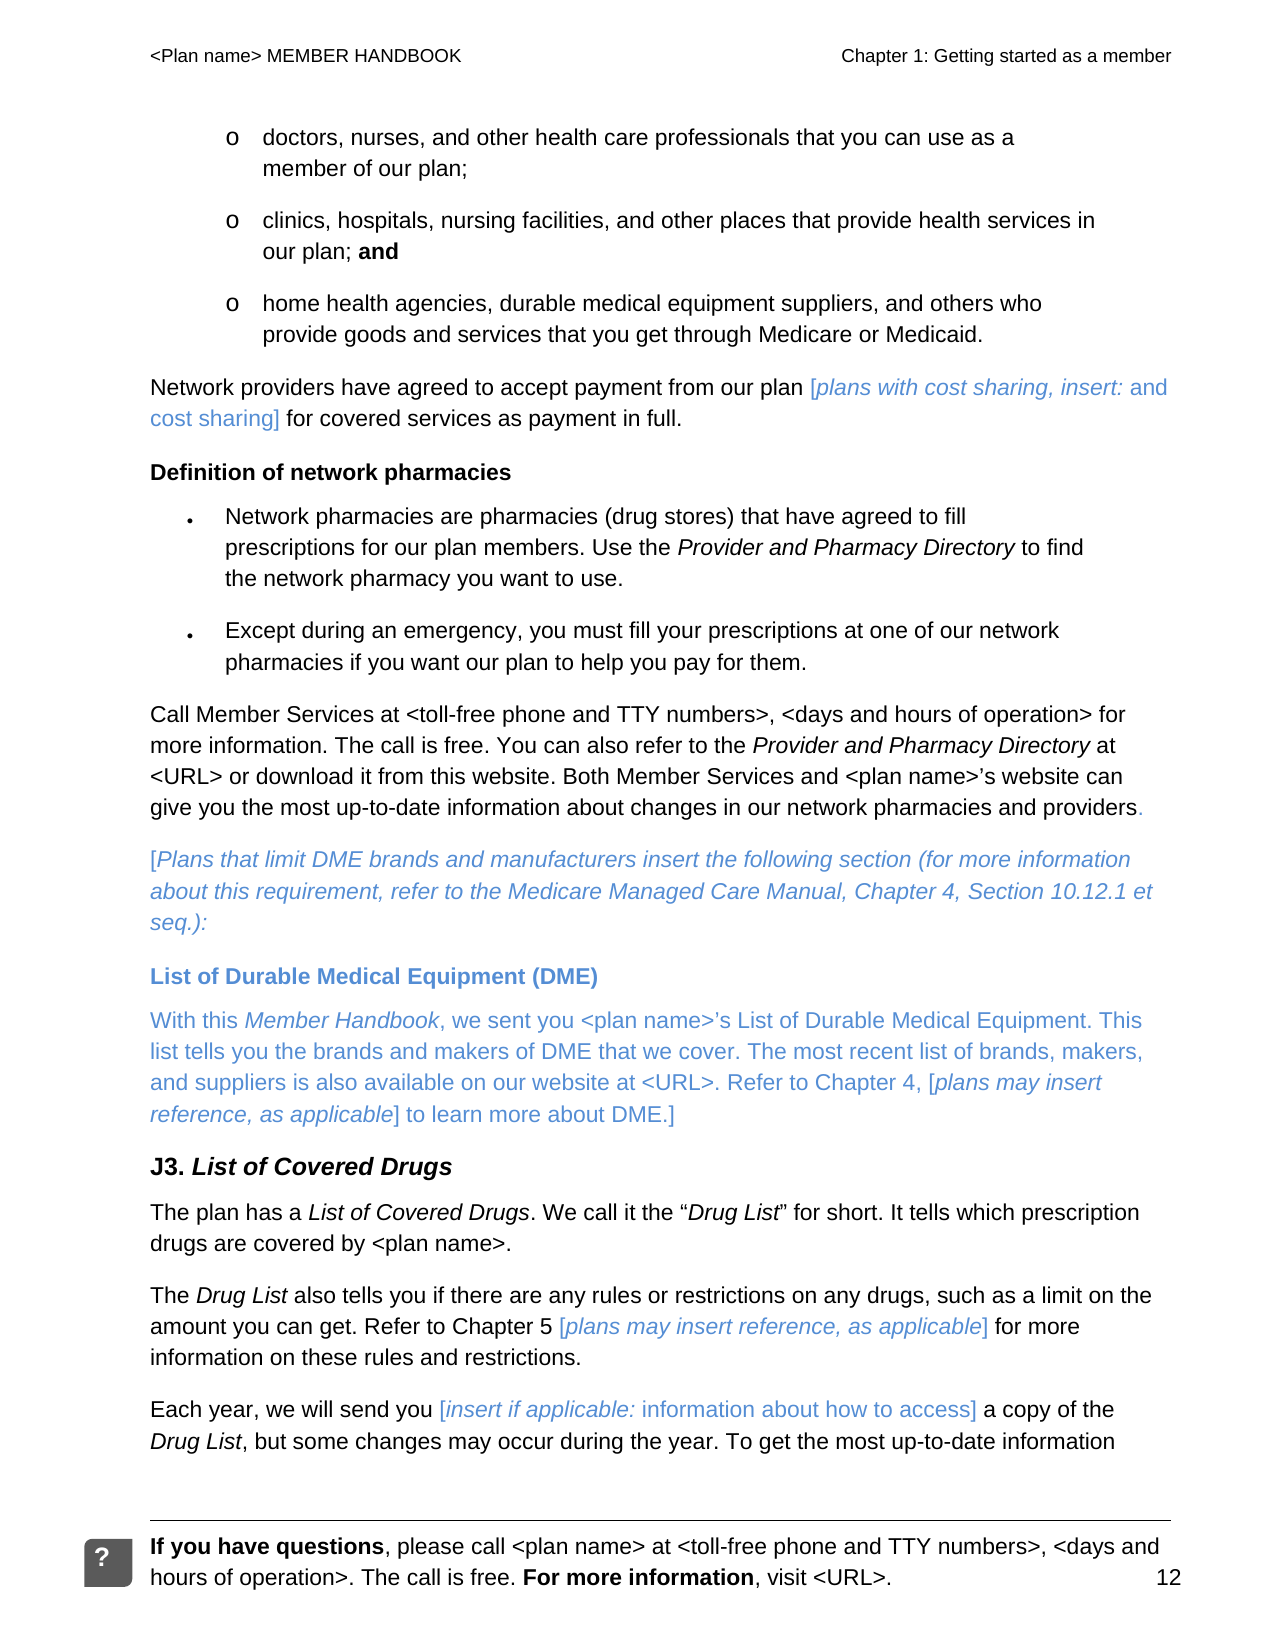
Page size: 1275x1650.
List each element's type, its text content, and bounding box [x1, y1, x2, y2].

list Except during an emergency, you must fill your prescriptions at one of our network pharmacies if you want our plan to help you pay for them. [187, 614, 1096, 676]
list home health agencies, durable medical equipment suppliers, and others who provide goods and services that you get through Medicare or Medicaid. [225, 287, 1096, 349]
text With this Member Handbook, we sent you <plan name>’s List of Durable Medical Equipment. This list tells you the brands and makers of DME that we cover. The most recent list of brands, makers, and suppliers is also available on our website at <URL>. Refer to Chapter 4, [plans may insert reference, as applicable] to learn more about DME.] [150, 1003, 1171, 1128]
text The Drug List also tells you if there are any rules or restrictions on any drugs, such as a limit on the amount you can get. Refer to Chapter 5 [plans may insert reference, as applicable] for more information on these rules and restrictions. [150, 1278, 1171, 1372]
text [150, 1393, 1171, 1455]
subtitle J3. List of Covered Drugs [150, 1149, 1096, 1182]
subtitle List of Durable Medical Equipment (DME) [150, 957, 1096, 991]
text [Plans that limit DME brands and manufacturers insert the following section (for more information about this requirement, refer to the Medicare Managed Care Manual, Chapter 4, Section 10.12.1 et seq.): [150, 843, 1171, 937]
text Definition of network pharmacies [150, 453, 1096, 487]
list clinics, hospitals, nursing facilities, and other places that provide health services in our plan; and [225, 203, 1096, 266]
text Call Member Services at <toll-free phone and TTY numbers>, <days and hours of operation> for more information. The call is free. You can also refer to the Provider and Pharmacy Directory at <URL> or download it from this website. Both Member Services and <plan name>’s website can give you the most up-to-date information about changes in our network pharmacies and providers. [150, 697, 1171, 822]
list Network pharmacies are pharmacies (drug stores) that have agreed to fill prescriptions for our plan members. Use the Provider and Pharmacy Directory to find the network pharmacy you want to use. [187, 499, 1096, 593]
text The plan has a List of Covered Drugs. We call it the “Drug List” for short. It tells which prescription drugs are covered by <plan name>. [150, 1195, 1171, 1257]
list Network providers have agreed to accept payment from our plan [plans with cost sharing, insert: and cost sharing] for covered services as payment in full. [150, 370, 1171, 432]
list doctors, nurses, and other health care professionals that you can use as a member of our plan; [225, 120, 1096, 182]
